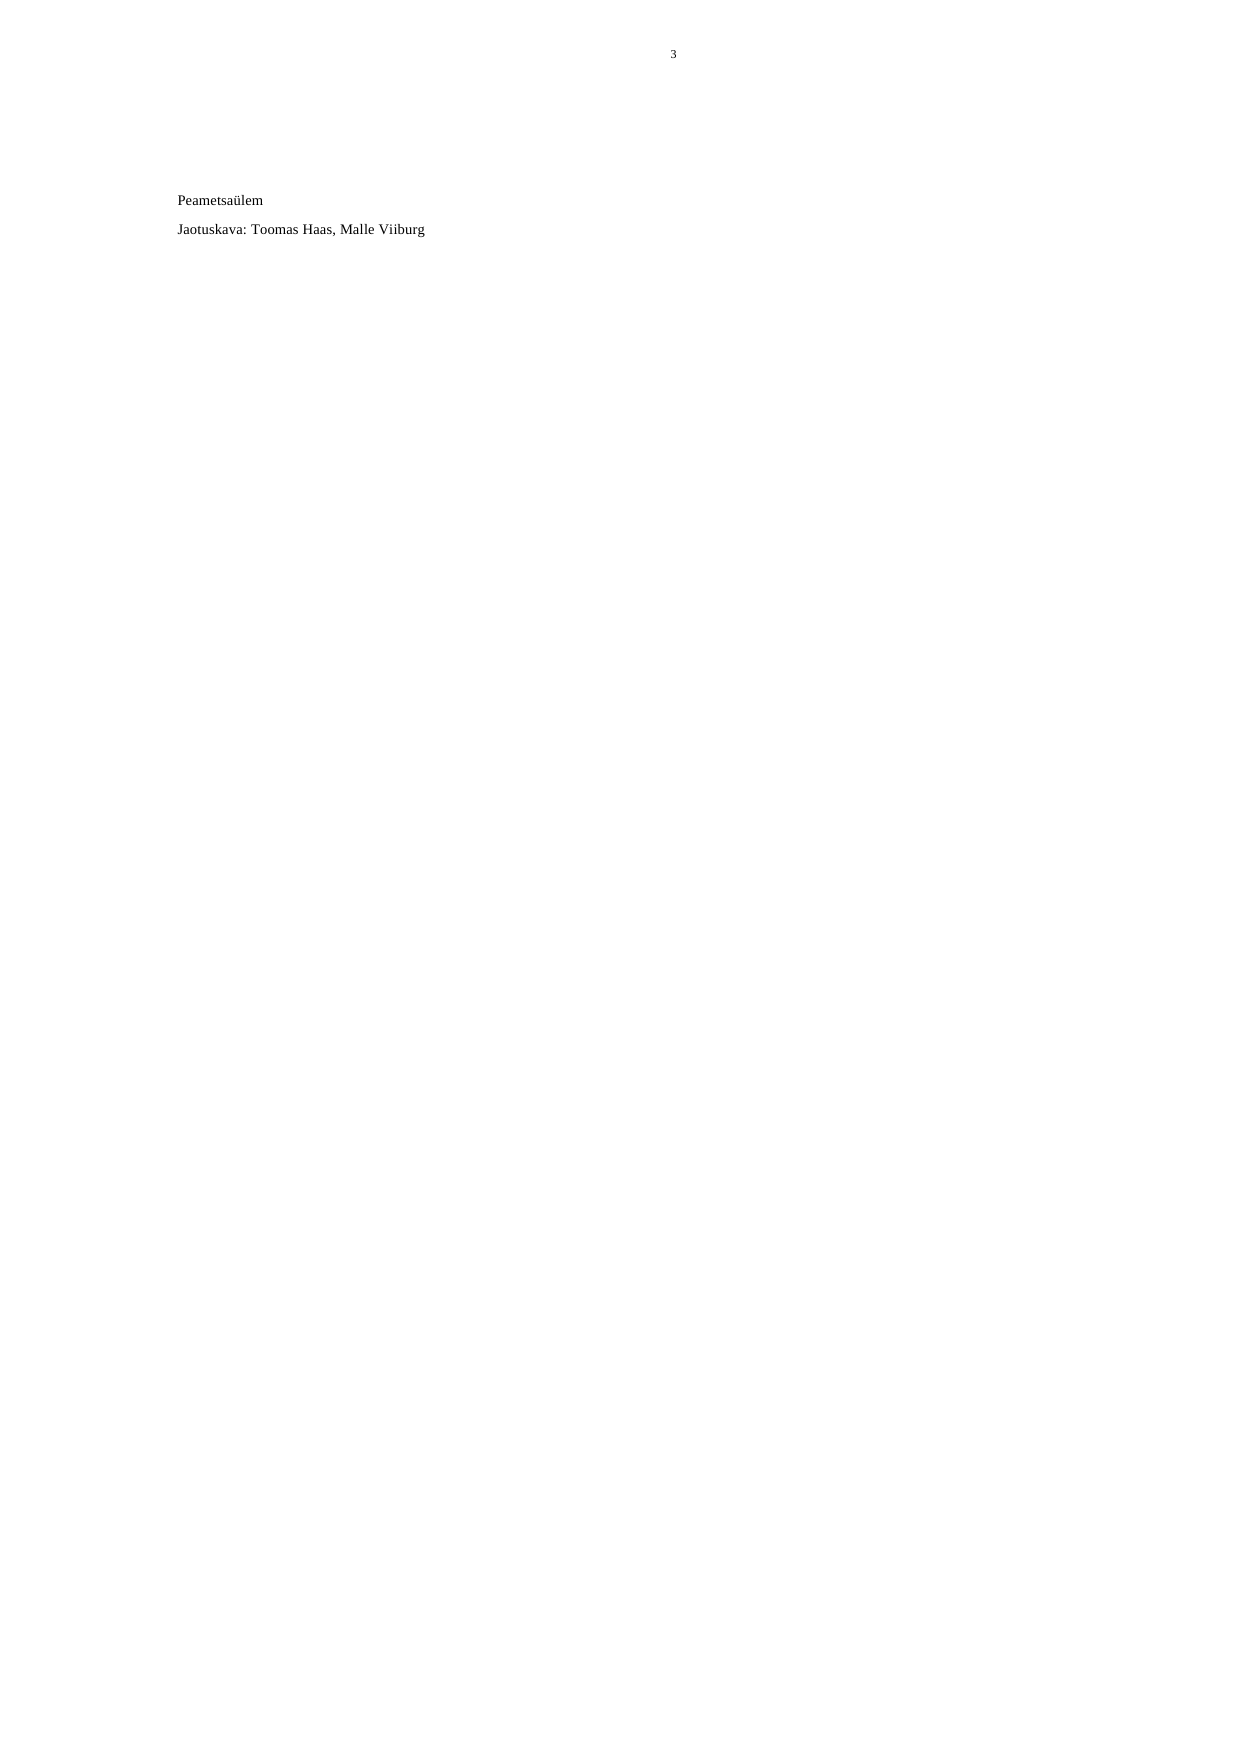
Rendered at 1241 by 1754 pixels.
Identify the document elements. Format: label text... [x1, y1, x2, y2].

text Peametsaülem [177, 192, 1169, 221]
text Jaotuskava: Toomas Haas, Malle Viiburg [177, 221, 1169, 249]
